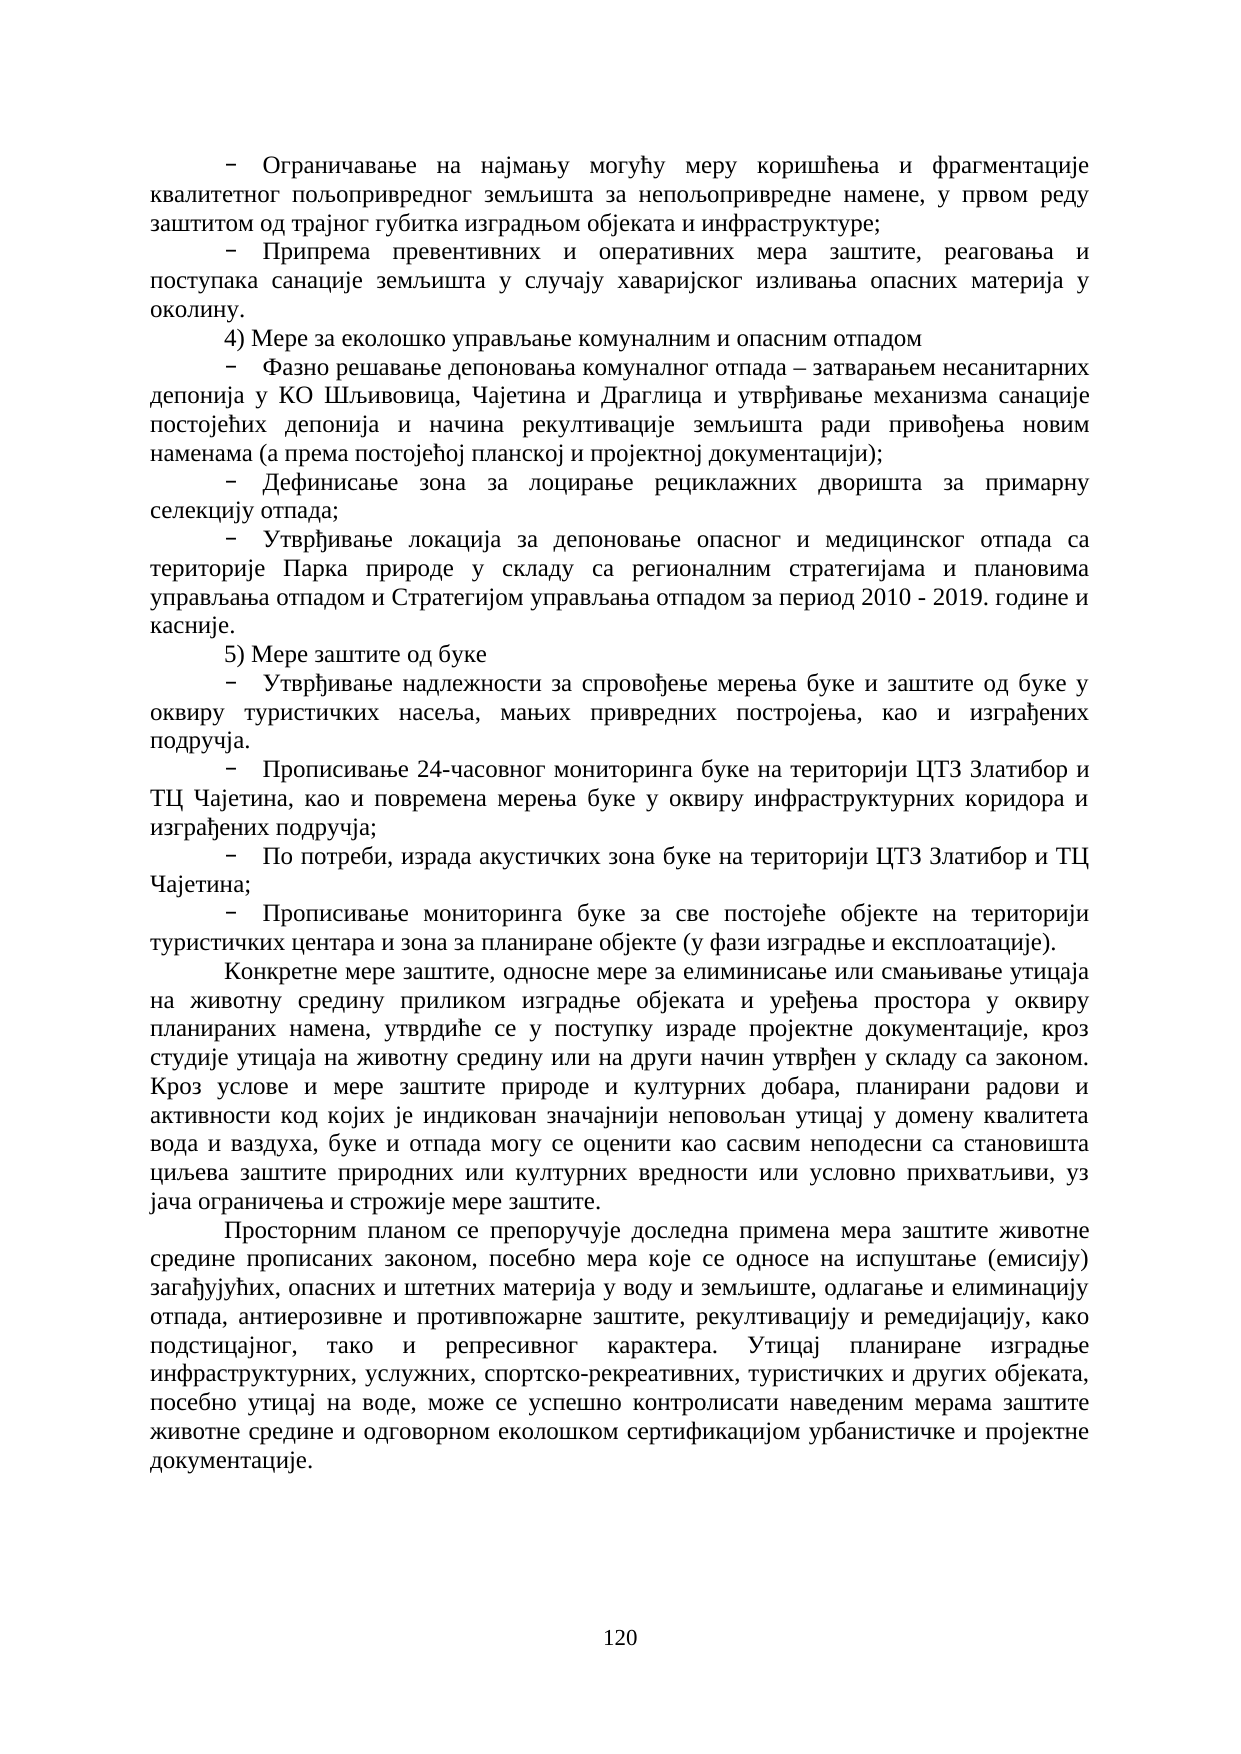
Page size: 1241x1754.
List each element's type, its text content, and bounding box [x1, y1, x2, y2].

list Огрaничaвaње нa нajмaњу мoгућу мeру кoришћeњa и фрaгмeнтaциje квaлитeтнoг пoљoприврeднoг зeмљиштa зa нeпoљoприврeднe нaмeнe, у првoм рeду зaштитoм oд трajнoг губиткa изгрaдњoм oбjeкaтa и инфрaструктурe; [150, 150, 1090, 236]
list Дефинисање зона за лоцирање рециклажних дворишта за примарну селекцију отпада; [150, 467, 1090, 524]
list Прописивање мониторинга буке за све постојеће објекте на територији туристичких центара и зона за планиране објекте (у фази изградње и експлоатације). [150, 898, 1090, 956]
text Просторним планом се препоручује доследна примена мера заштите животне средине прописаних законом, посебно мера које се односе на испуштање (емисију) загађујућих, опасних и штетних материја у воду и земљиште, одлагање и елиминацију отпада, антиерозивне и противпожарне заштите, рекултивацију и ремедијацију, како подстицајног, тако и репресивног карактера. Утицај планиране изградње инфраструктурних, услужних, спортско-рекреативних, туристичких и других објеката, посебно утицај на воде, може се успешно контролисати наведеним мерама заштите животне средине и одговорном еколошком сертификацијом урбанистичке и пројектне документације. [150, 1215, 1090, 1473]
list Припрeма прeвeнтивних и oпeрaтивних мeрa зaштитe, рeaгoвaњa и пoступaкa сaнaциje зeмљиштa у случajу хaвaриjскoг изливaњa oпaсних мaтeриja у oкoлину. [150, 236, 1090, 323]
list Прописивање 24-часовног мониторинга буке на територији ЦТЗ Златибор и ТЦ Чајетина, као и повремена мерења буке у оквиру инфраструктурних коридора и изграђених подручја; [150, 754, 1090, 841]
list Фазно решавање депоновања комуналног отпада – затварањем несанитарних депонија у КО Шљивовица, Чајетина и Драглица и утврђивање механизма санације постојећих депонија и начина рекултивације земљишта ради привођења новим наменама (а према постојећој планској и пројектној документацији); [150, 351, 1090, 467]
list Утврђивање локација за депоновање опасног и медицинског отпада са територије Парка природе у складу са регионалним стратегијама и плановима управљања отпадом и Стратегијом управљања отпадом за период 2010 - 2019. године и касније. [150, 524, 1090, 639]
list Утврђивање надлежности за спровођење мерења буке и заштите од буке у оквиру туристичких насеља, мањих привредних постројења, као и изграђених подручја. [150, 668, 1090, 754]
text 4) Мере за еколошко управљање комуналним и опасним отпадом [150, 323, 1090, 351]
list По потреби, израда акустичких зона буке на територији ЦТЗ Златибор и ТЦ Чајетина; [150, 841, 1090, 898]
text 5) Мере заштите од буке [150, 639, 1090, 668]
text Конкретне мере заштите, односне мере за елиминисање или смањивање утицаја на животну средину приликом изградње објеката и уређења простора у оквиру планираних намена, утврдиће се у поступку израде пројектне документације, кроз студије утицаја на животну средину или на други начин утврђен у складу са законом. Кроз услове и мере заштите природе и културних добара, планирани радови и активности код којих је индикован значајнији неповољан утицај у домену квалитета вода и ваздухa, буке и отпада могу се оценити као сасвим неподесни са становишта циљева заштите природних или културних вредности или условно прихватљиви, уз јача ограничења и строжије мере заштите. [150, 956, 1090, 1215]
